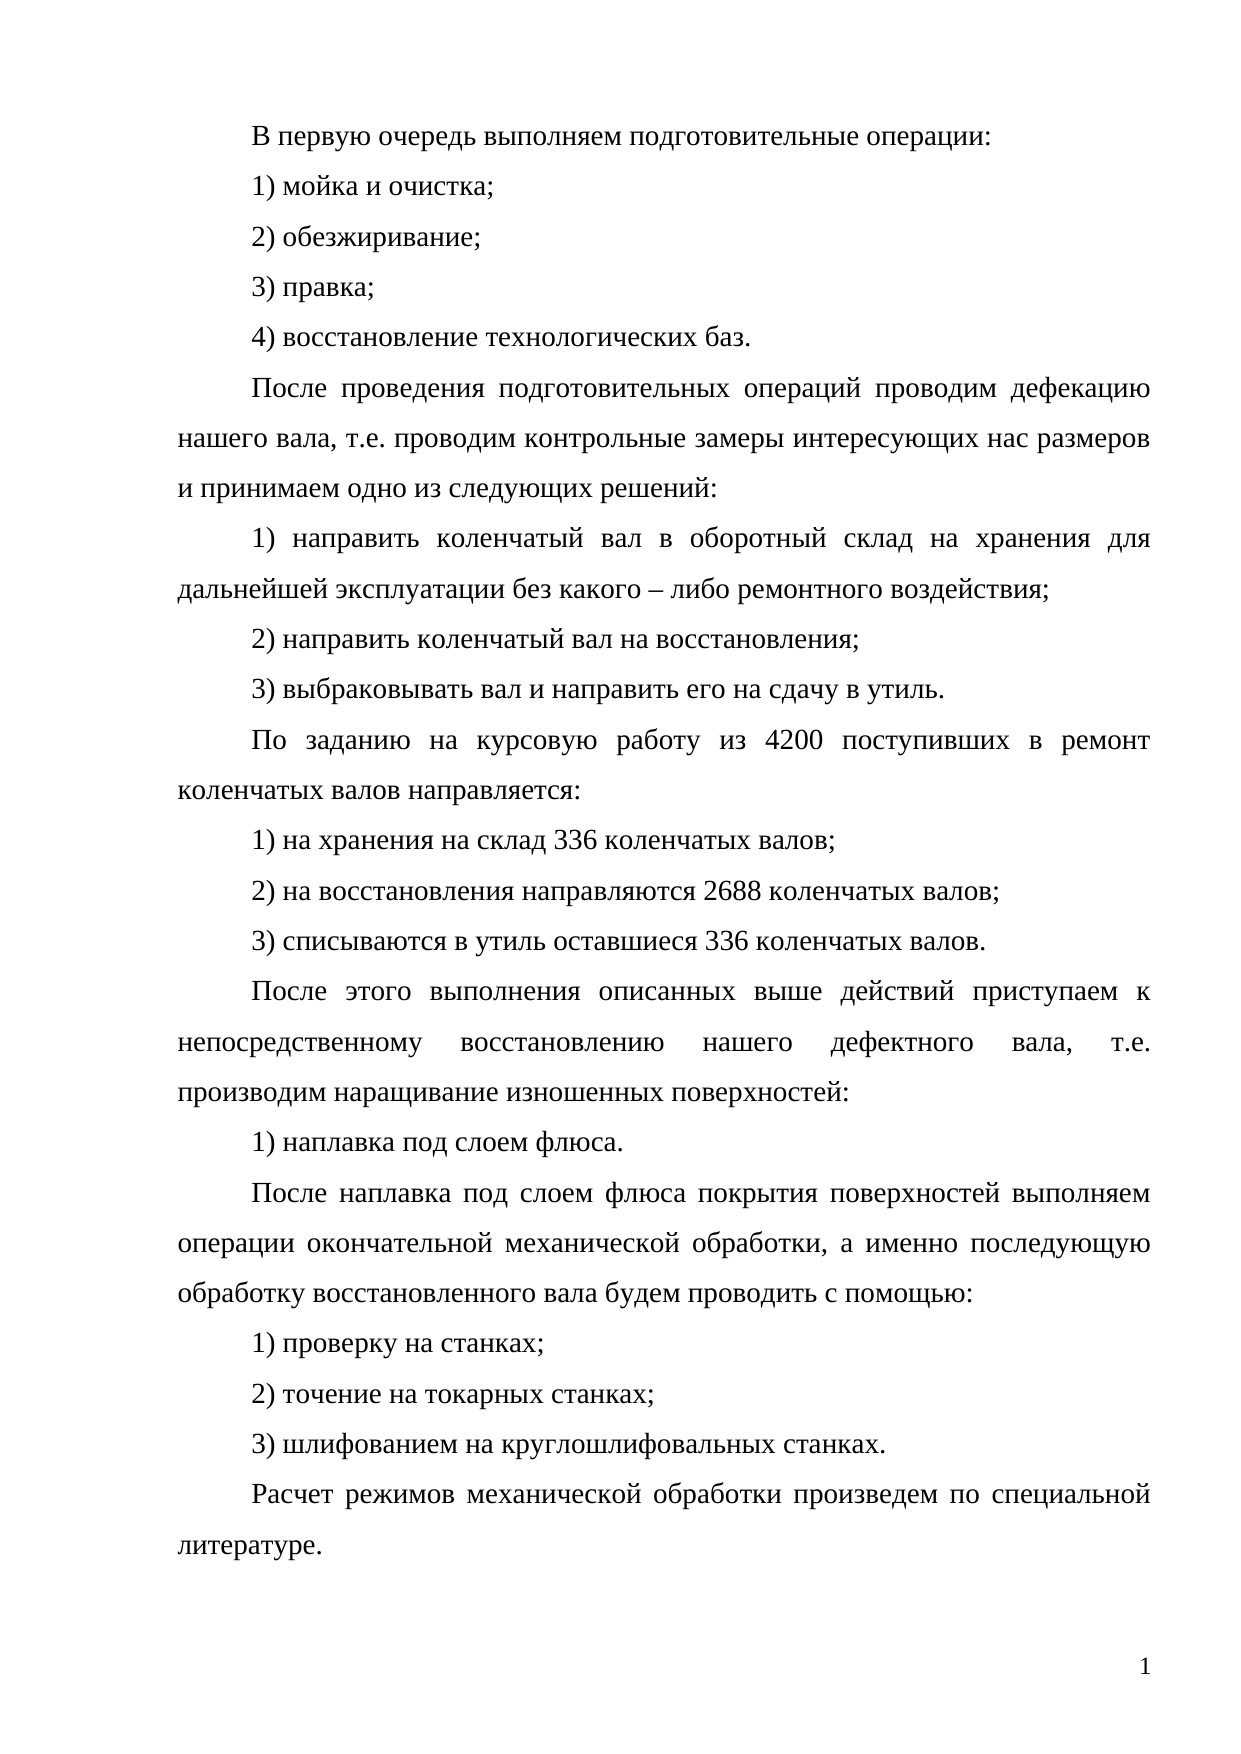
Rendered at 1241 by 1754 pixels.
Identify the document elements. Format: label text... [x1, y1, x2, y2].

text 3) правка; [177, 269, 1152, 303]
text 2) на восстановления направляются 2688 коленчатых валов; [177, 873, 1152, 906]
text 3) выбраковывать вал и направить его на сдачу в утиль. [177, 672, 1152, 705]
text 3) шлифованием на круглошлифовальных станках. [177, 1426, 1152, 1460]
text После проведения подготовительных операций проводим дефекацию нашего вала, т.е. проводим контрольные замеры интересующих нас размеров и принимаем одно из следующих решений: [177, 370, 1152, 504]
text Расчет режимов механической обработки произведем по специальной литературе. [177, 1477, 1152, 1560]
text 1) мойка и очистка; [177, 168, 1152, 202]
text По заданию на курсовую работу из 4200 поступивших в ремонт коленчатых валов направляется: [177, 722, 1152, 806]
text 2) направить коленчатый вал на восстановления; [177, 621, 1152, 655]
text 4) восстановление технологических баз. [177, 319, 1152, 353]
text В первую очередь выполняем подготовительные операции: [177, 118, 1152, 152]
text 2) точение на токарных станках; [177, 1376, 1152, 1409]
text 1) проверку на станках; [177, 1326, 1152, 1359]
text После наплавка под слоем флюса покрытия поверхностей выполняем операции окончательной механической обработки, а именно последующую обработку восстановленного вала будем проводить с помощью: [177, 1175, 1152, 1309]
text После этого выполнения описанных выше действий приступаем к непосредственному восстановлению нашего дефектного вала, т.е. производим наращивание изношенных поверхностей: [177, 973, 1152, 1108]
text 3) списываются в утиль оставшиеся 336 коленчатых валов. [177, 923, 1152, 957]
text 1) на хранения на склад 336 коленчатых валов; [177, 822, 1152, 856]
text 1) направить коленчатый вал в оборотный склад на хранения для дальнейшей эксплуатации без какого – либо ремонтного воздействия; [177, 521, 1152, 604]
text 2) обезжиривание; [177, 219, 1152, 252]
text 1) наплавка под слоем флюса. [177, 1124, 1152, 1158]
